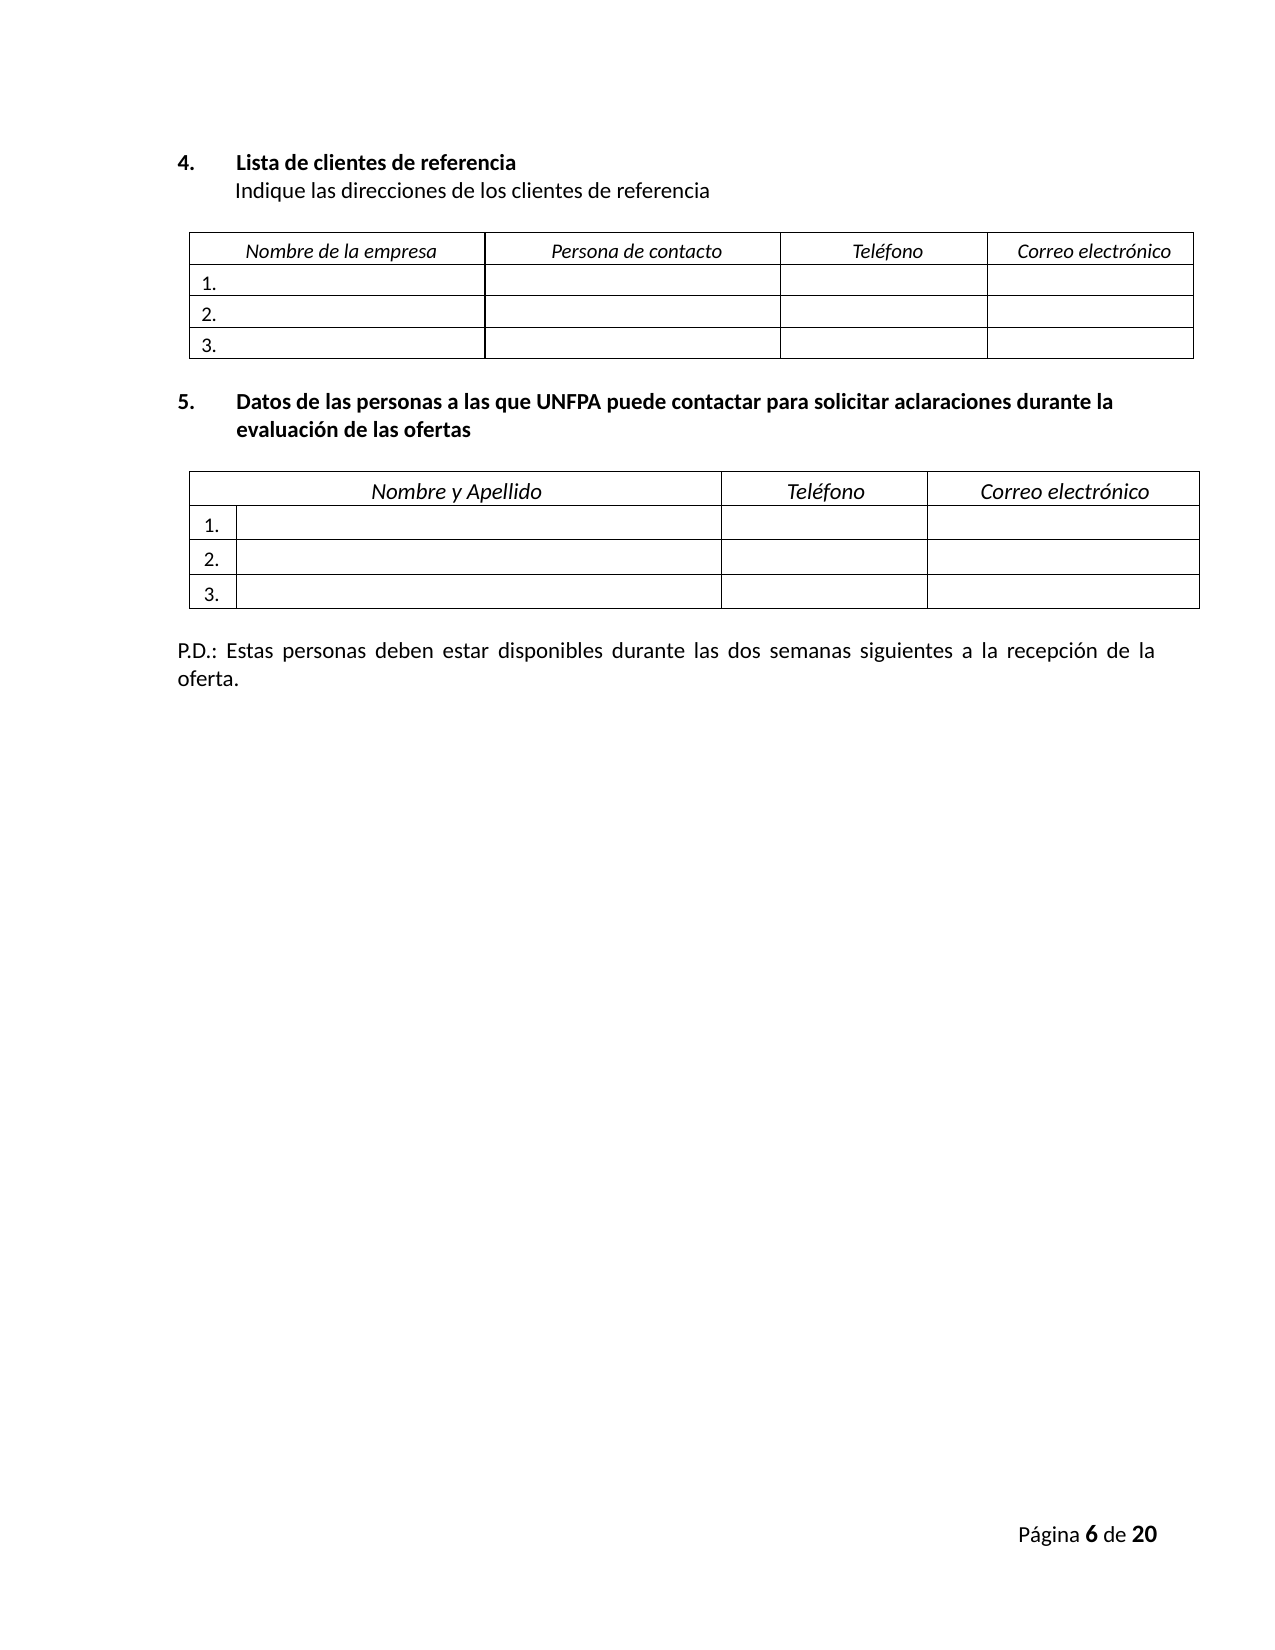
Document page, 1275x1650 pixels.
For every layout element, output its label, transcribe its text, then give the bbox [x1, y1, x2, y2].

table_cell 2. [190, 540, 236, 573]
table_cell [781, 328, 987, 358]
table_header Correo electrónico [928, 472, 1199, 505]
table_cell 2. [190, 296, 233, 327]
table_cell [233, 328, 484, 358]
table_cell [988, 328, 1193, 358]
table_cell [988, 265, 1193, 295]
table_cell 3. [190, 328, 233, 358]
subtitle 4. Lista de clientes de referencia [177, 148, 1142, 176]
table_cell [928, 575, 1199, 607]
table_header Nombre y Apellido [190, 472, 721, 505]
table_cell [486, 296, 780, 327]
table_cell [722, 540, 927, 573]
text P.D.: Estas personas deben estar disponibles durante las dos semanas siguientes a la recepción de la oferta. [177, 637, 1157, 693]
subtitle 5. Datos de las personas a las que UNFPA puede contactar para solicitar aclaraciones durante la evaluación de las ofertas [177, 387, 1142, 443]
table_cell [928, 540, 1199, 573]
table_cell [237, 540, 721, 573]
table_header Nombre de la empresa [190, 233, 484, 264]
table_cell [781, 296, 987, 327]
text Indique las direcciones de los clientes de referencia [177, 176, 1157, 204]
table_cell [486, 328, 780, 358]
table_header Teléfono [722, 472, 927, 505]
table_header Persona de contacto [486, 233, 780, 264]
table_cell [722, 575, 927, 607]
table_cell 1. [190, 265, 233, 295]
table_cell [233, 296, 484, 327]
table_cell [486, 265, 780, 295]
table_header Correo electrónico [988, 233, 1193, 264]
table_cell [237, 575, 721, 607]
table_cell [781, 265, 987, 295]
table_cell [722, 506, 927, 539]
table_header Teléfono [781, 233, 987, 264]
table_cell [928, 506, 1199, 539]
table_cell [988, 296, 1193, 327]
table_cell 3. [190, 575, 236, 607]
table_cell [233, 265, 484, 295]
table_cell [237, 506, 721, 539]
table_cell 1. [190, 506, 236, 539]
